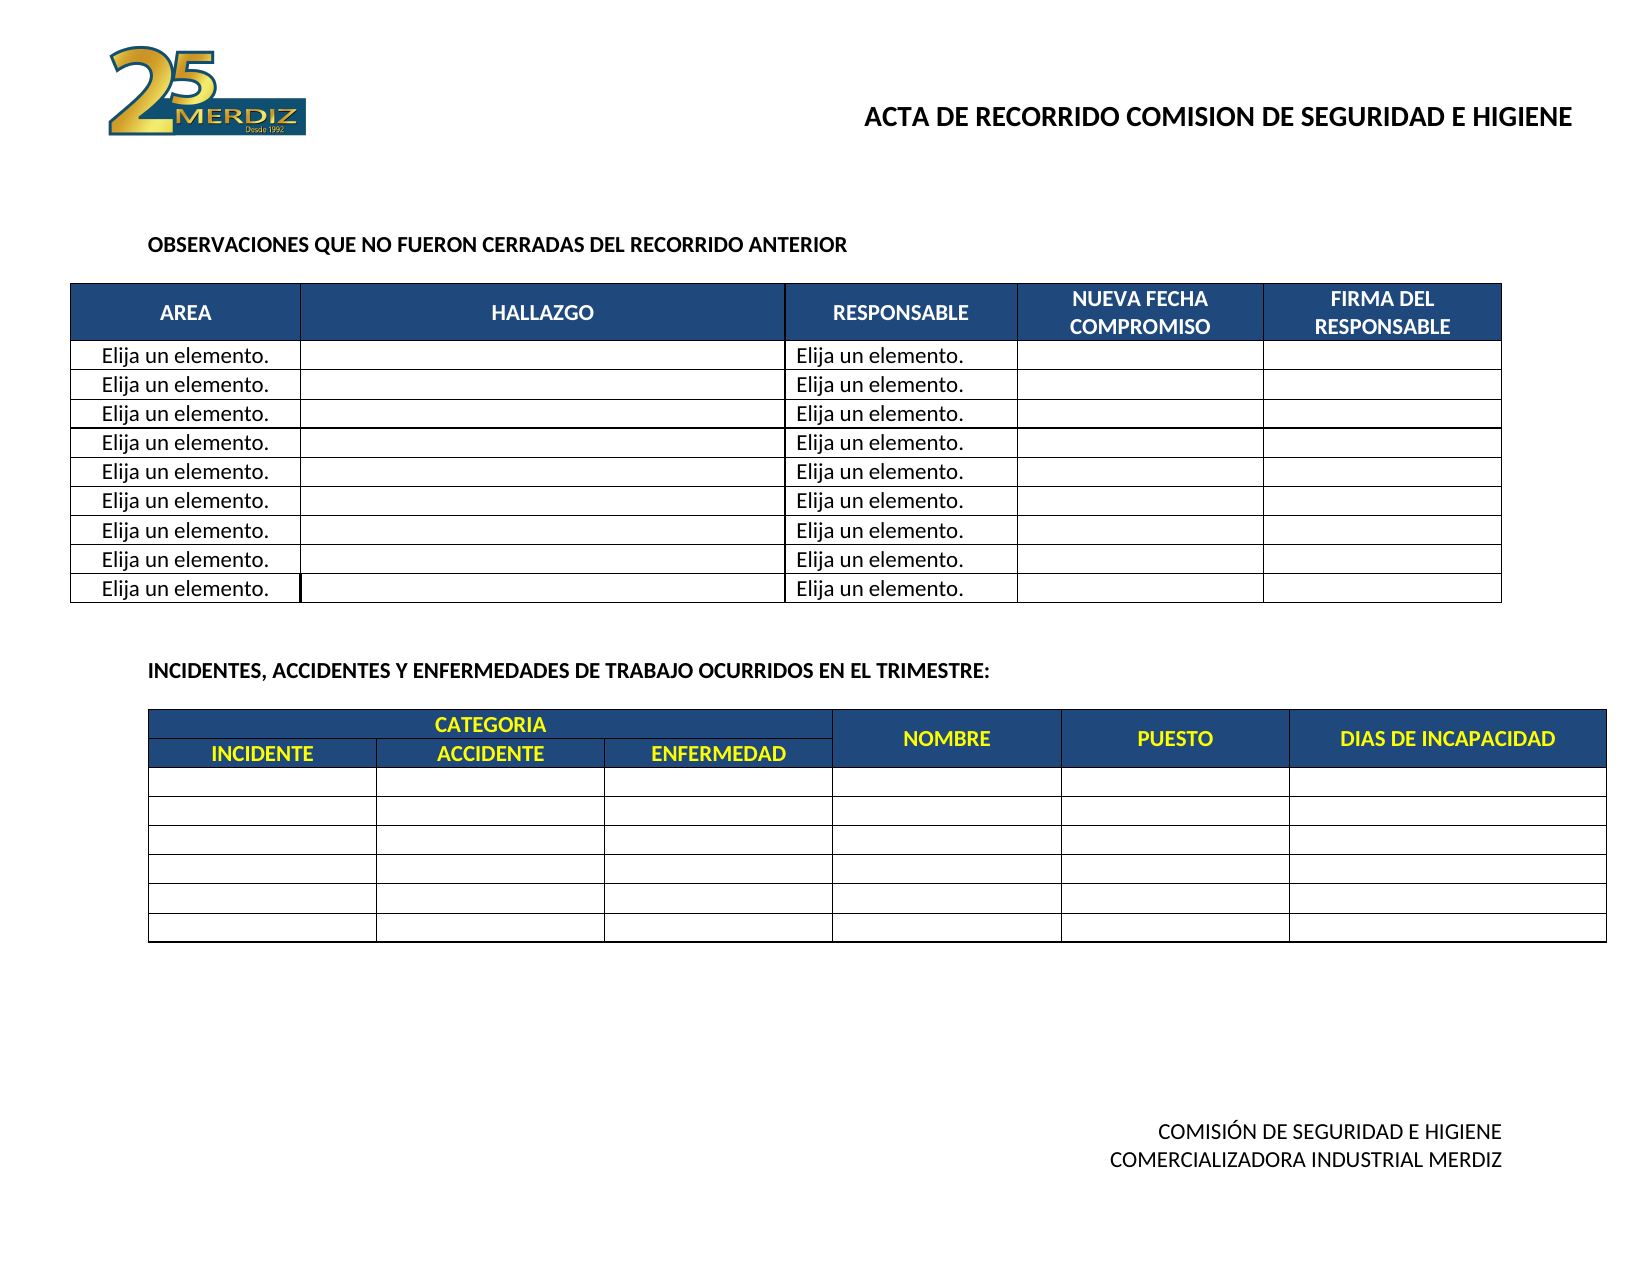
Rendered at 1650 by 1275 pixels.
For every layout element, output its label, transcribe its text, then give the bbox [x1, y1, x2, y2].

table_cell [1018, 341, 1263, 369]
text OBSERVACIONES QUE NO FUERON CERRADAS DEL RECORRIDO ANTERIOR [148, 230, 1502, 258]
table_cell [1264, 516, 1501, 544]
table_cell [1062, 768, 1289, 796]
table_cell [377, 797, 604, 825]
table_cell [301, 341, 784, 369]
table_cell [1290, 914, 1606, 941]
table_cell [605, 826, 832, 854]
table_cell ACCIDENTE [377, 739, 604, 767]
table_cell [149, 914, 376, 941]
table_cell [301, 458, 784, 486]
table_cell [377, 768, 604, 796]
table_cell [1264, 341, 1501, 369]
table_cell [1264, 429, 1501, 457]
table_cell [301, 516, 784, 544]
table_cell [149, 884, 376, 912]
table_cell INCIDENTE [149, 739, 376, 767]
table_cell [302, 574, 784, 602]
table_cell [605, 884, 832, 912]
table_header RESPONSABLE [786, 284, 1017, 340]
table_cell [1018, 574, 1263, 602]
table_cell [833, 914, 1061, 941]
table_cell [377, 914, 604, 941]
table_cell [1264, 458, 1501, 486]
table_cell [1018, 545, 1263, 573]
table_cell [1264, 545, 1501, 573]
table_cell [1062, 826, 1289, 854]
table_cell [1062, 797, 1289, 825]
table_cell [1290, 797, 1606, 825]
table_cell [301, 487, 784, 515]
table_header NOMBRE [833, 710, 1061, 767]
table_cell [605, 768, 832, 796]
table_cell [1290, 884, 1606, 912]
table_header HALLAZGO [301, 284, 784, 340]
table_cell [1062, 914, 1289, 941]
table_cell [1018, 458, 1263, 486]
table_cell [1062, 855, 1289, 883]
table_cell [1290, 855, 1606, 883]
table_cell [1018, 429, 1263, 457]
table_header AREA [71, 284, 300, 340]
table_cell [377, 826, 604, 854]
picture [96, 39, 318, 147]
table_header PUESTO [1062, 710, 1289, 767]
table_cell [301, 400, 784, 427]
table_cell [1290, 768, 1606, 796]
table_cell [1018, 370, 1263, 398]
table_cell [605, 855, 832, 883]
table_header CATEGORIA [149, 710, 832, 738]
table_cell [1264, 487, 1501, 515]
table_header FIRMA DEL RESPONSABLE [1264, 284, 1501, 340]
table_cell [605, 914, 832, 941]
table_cell [301, 429, 784, 457]
table_cell [149, 855, 376, 883]
table_cell [833, 855, 1061, 883]
table_cell [377, 855, 604, 883]
table_cell [377, 884, 604, 912]
table_header DIAS DE INCAPACIDAD [1290, 710, 1606, 767]
table_cell [1290, 826, 1606, 854]
table_cell [1018, 400, 1263, 427]
table_cell [833, 826, 1061, 854]
table_cell [149, 768, 376, 796]
table_cell [301, 545, 784, 573]
table_cell [833, 768, 1061, 796]
table_cell [1018, 487, 1263, 515]
text INCIDENTES, ACCIDENTES Y ENFERMEDADES DE TRABAJO OCURRIDOS EN EL TRIMESTRE: [148, 656, 1502, 684]
table_cell ENFERMEDAD [605, 739, 832, 767]
table_cell [605, 797, 832, 825]
table_cell [1264, 400, 1501, 427]
table_cell [1018, 516, 1263, 544]
table_header NUEVA FECHA COMPROMISO [1018, 284, 1263, 340]
table_cell [833, 884, 1061, 912]
table_cell [1264, 574, 1501, 602]
table_cell [833, 797, 1061, 825]
table_cell [149, 826, 376, 854]
table_cell [149, 797, 376, 825]
table_cell [301, 370, 784, 398]
table_cell [1062, 884, 1289, 912]
table_cell [1264, 370, 1501, 398]
